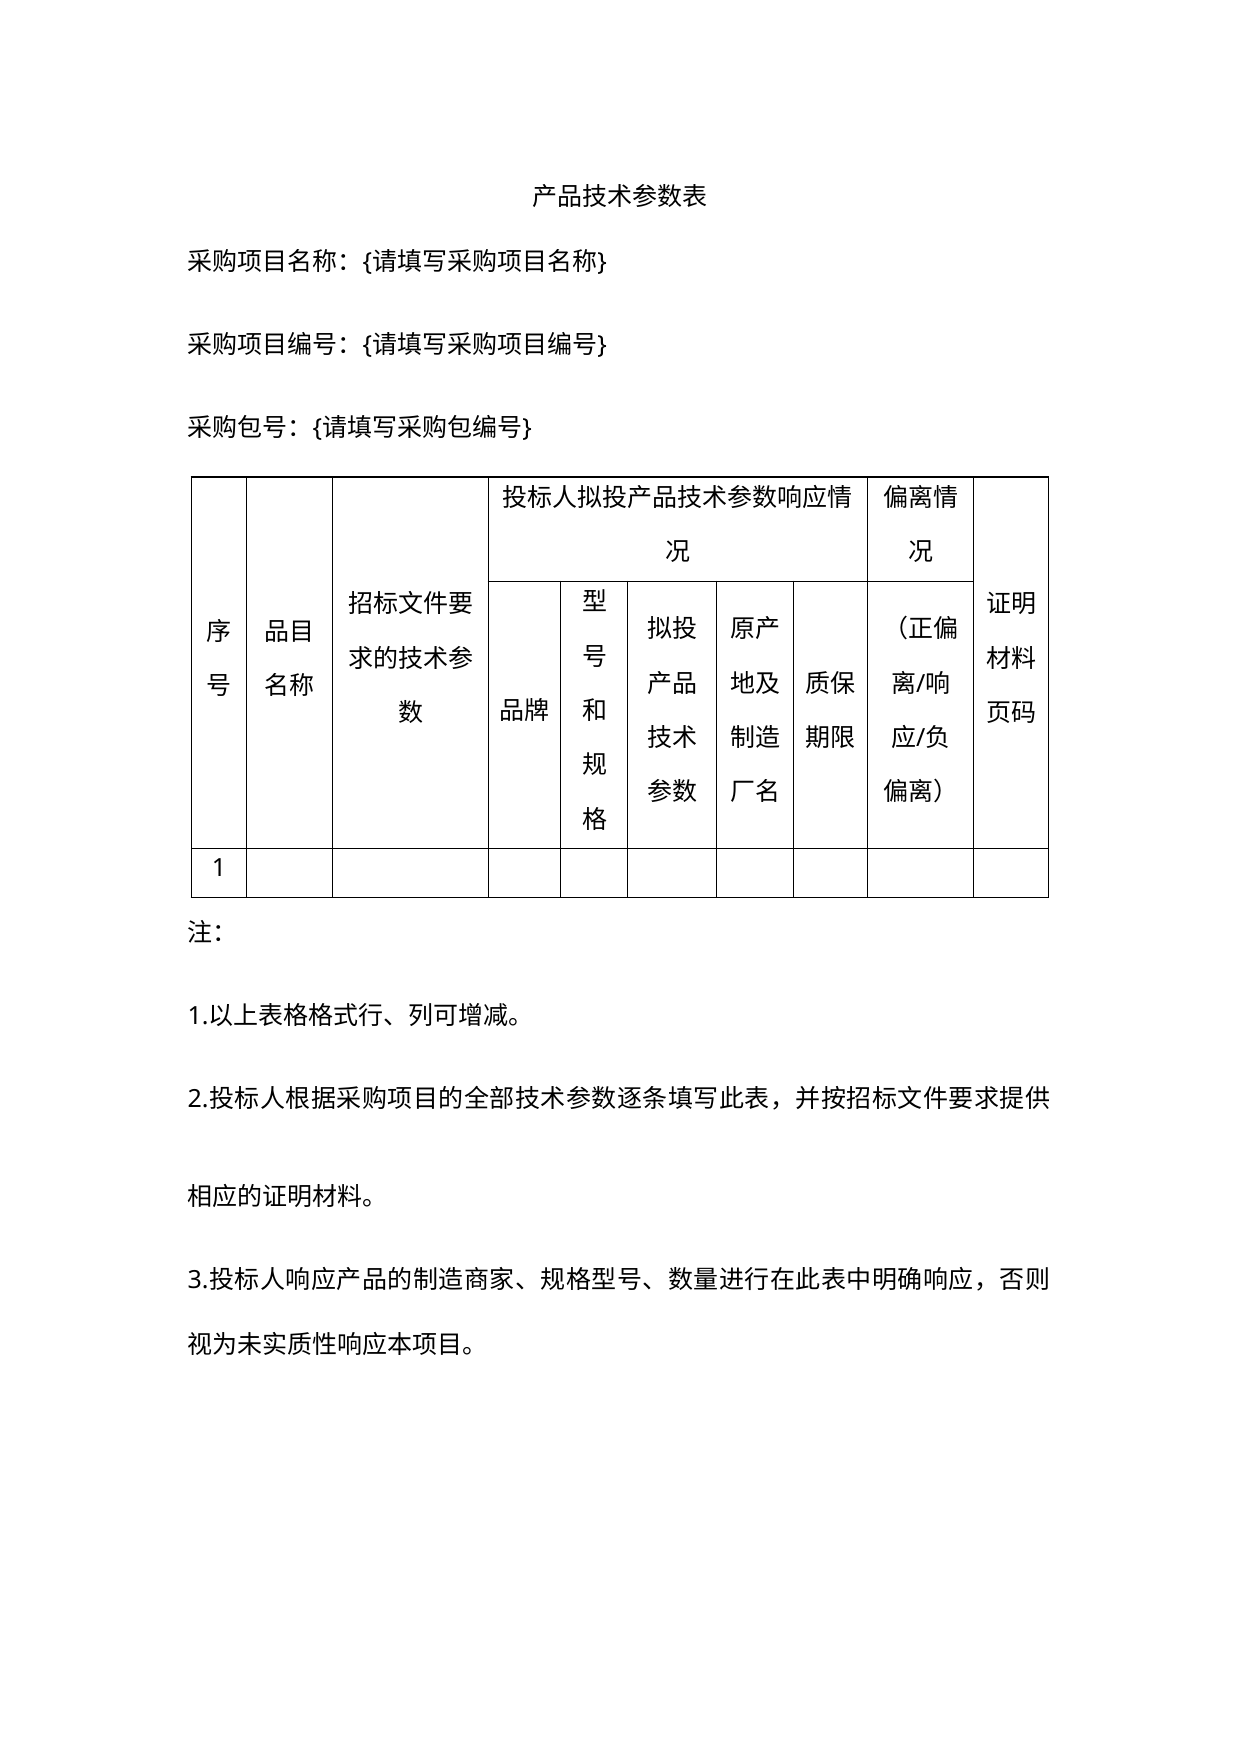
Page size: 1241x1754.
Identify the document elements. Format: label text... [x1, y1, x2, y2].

table_cell [247, 849, 332, 897]
table_cell [868, 849, 973, 897]
table_cell 质保 期限 [794, 582, 867, 848]
table_cell [794, 849, 867, 897]
table_cell 原产地及制造厂名 [717, 582, 793, 848]
table_cell [628, 849, 716, 897]
table_cell [561, 849, 627, 897]
table_cell （正偏离/响应/负偏离） [868, 582, 973, 848]
text 注： [187, 898, 1053, 963]
table_header 证明材料页码 [974, 478, 1048, 848]
table_cell [974, 849, 1048, 897]
table_header 投标人拟投产品技术参数响应情况 [489, 478, 867, 581]
table_cell 拟投产品技术参数 [628, 582, 716, 848]
text 采购项目编号：{请填写采购项目编号} [187, 310, 1053, 375]
text 2.投标人根据采购项目的全部技术参数逐条填写此表，并按招标文件要求提供相应的证明材料。 [187, 1064, 1053, 1227]
table_cell 1 [192, 849, 246, 897]
table_cell 品牌 [489, 582, 560, 848]
text 采购包号：{请填写采购包编号} [187, 393, 1053, 458]
text 采购项目名称：{请填写采购项目名称} [187, 227, 1053, 292]
table_header 偏离情况 [868, 478, 973, 581]
table_cell 型号和规格 [561, 582, 627, 848]
table_cell [333, 849, 488, 897]
text 3.投标人响应产品的制造商家、规格型号、数量进行在此表中明确响应，否则视为未实质性响应本项目。 [187, 1245, 1053, 1375]
table_cell [717, 849, 793, 897]
text 产品技术参数表 [187, 162, 1053, 227]
table_header 序号 [192, 478, 246, 848]
table_header 招标文件要求的技术参数 [333, 478, 488, 848]
text 1.以上表格格式行、列可增减。 [187, 981, 1053, 1046]
table_header 品目 名称 [247, 478, 332, 848]
table_cell [489, 849, 560, 897]
